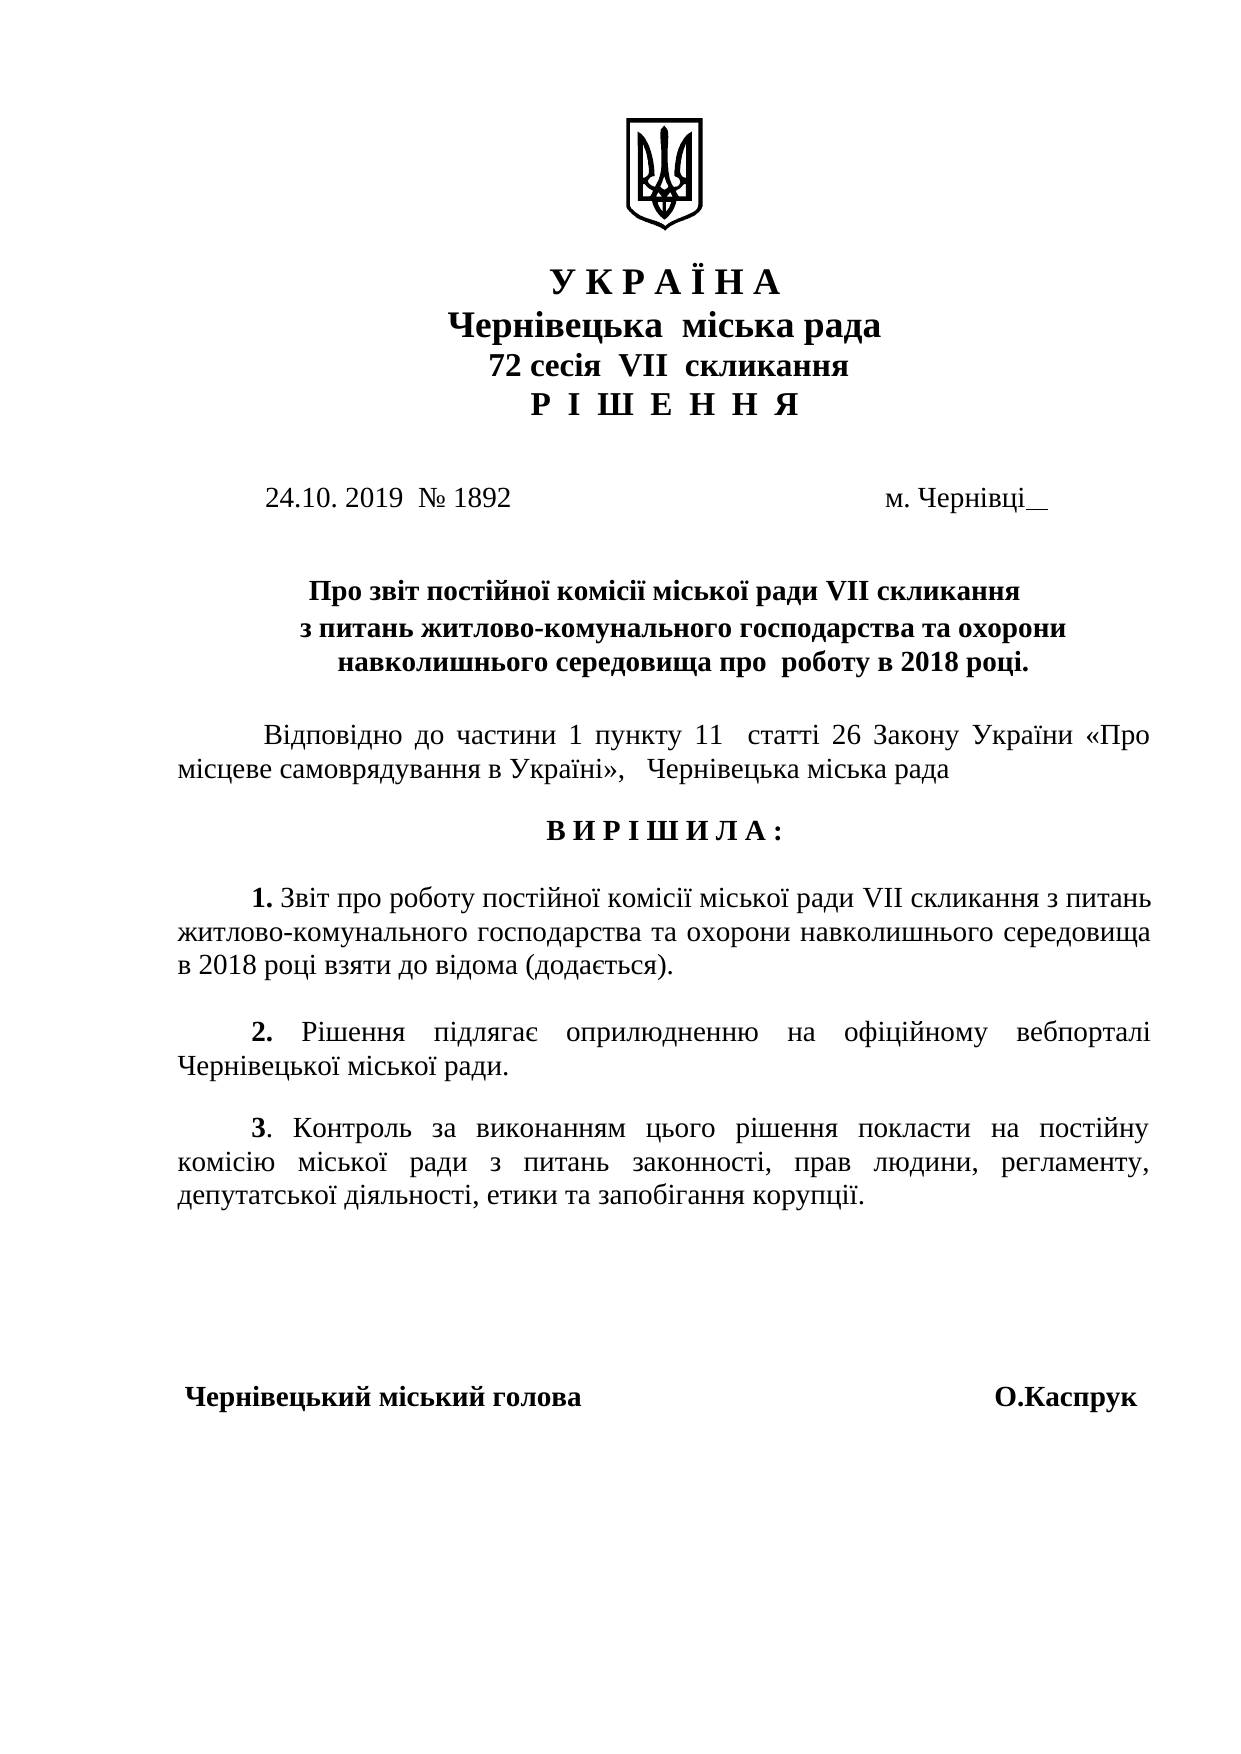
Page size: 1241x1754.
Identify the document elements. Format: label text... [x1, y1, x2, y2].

text Р І Ш Е Н Н Я [177, 384, 1152, 422]
text Про звіт постійної комісії міської ради VII скликання [177, 573, 1152, 607]
text Чернівецький міський голова О.Каспрук [177, 1379, 1152, 1412]
text Відповідно до частини 1 пункту 11 статті 26 Закону України «Про місцеве самоврядування в Україні», Чернівецька міська рада [177, 717, 1152, 784]
text У К Р А Ї Н А [177, 259, 1152, 302]
text 72 сесія VIІ скликання [177, 346, 1152, 384]
text 2. Рішення підлягає оприлюдненню на офіційному вебпорталі Чернівецької міської ради. [177, 1014, 1152, 1082]
text В И Р І Ш И Л А : [177, 813, 1152, 847]
text Чернівецька міська рада [177, 302, 1152, 346]
text 1. Звіт про роботу постійної комісії міської ради VII скликання з питань житлово-комунального господарства та охорони навколишнього середовища в 2018 році взяти до відома (додається). [177, 880, 1152, 981]
text з питань житлово-комунального господарства та охорони навколишнього середовища про роботу в 2018 році. [215, 611, 1152, 678]
text 24.10. 2019 № 1892 м. Чернівці [177, 480, 1152, 513]
title 3. Контроль за виконанням цього рішення покласти на постійну комісію міської ради з питань законності, прав людини, регламенту, депутатської діяльності, етики та запобігання корупції. [177, 1110, 1150, 1211]
